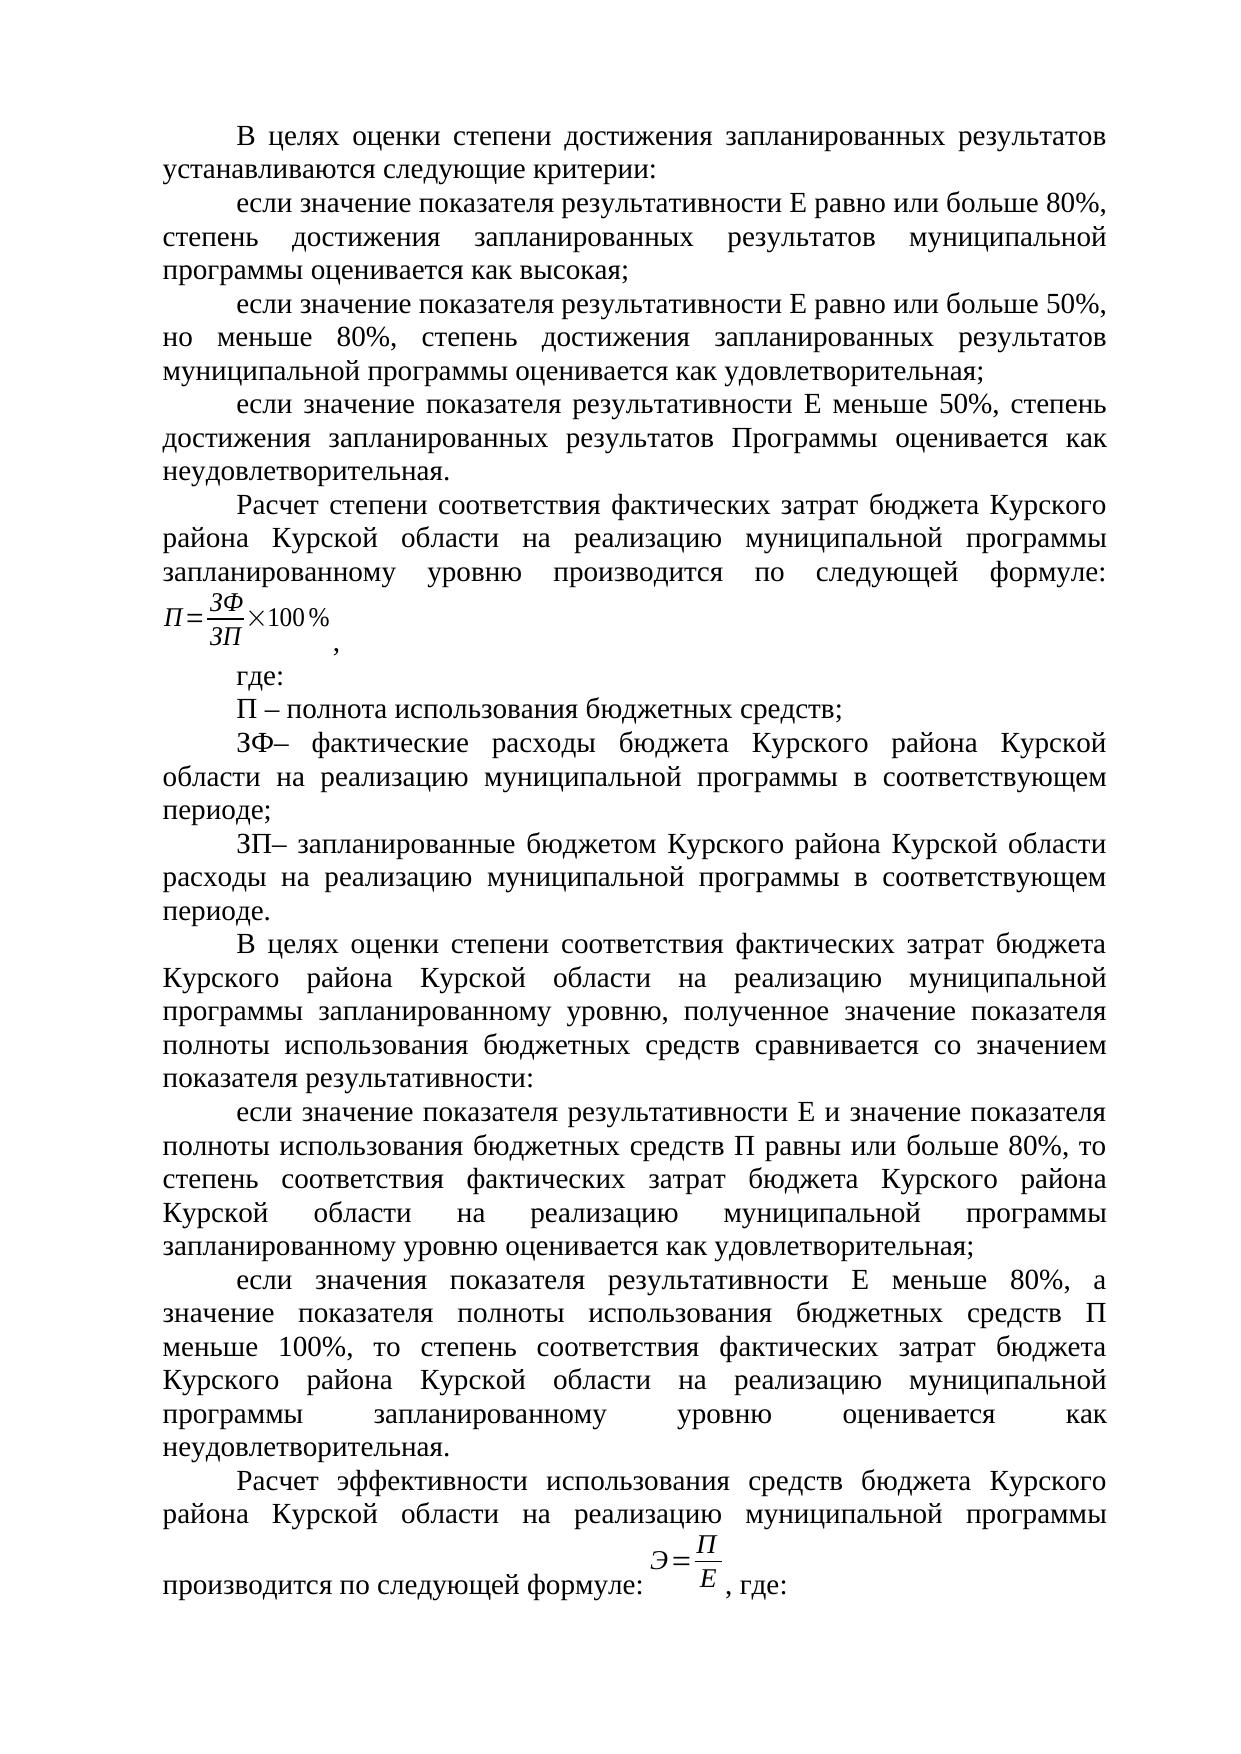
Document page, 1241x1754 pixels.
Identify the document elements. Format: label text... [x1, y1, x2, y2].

text Расчет эффективности использования средств бюджета Курского района Курской области на реализацию муниципальной программы производится по следующей формуле: , где: [162, 1463, 1107, 1600]
text если значение показателя результативности E и значение показателя полноты использования бюджетных средств П равны или больше 80%, то степень соответствия фактических затрат бюджета Курского района Курской области на реализацию муниципальной программы запланированному уровню оценивается как удовлетворительная; [162, 1094, 1107, 1262]
text если значения показателя результативности E меньше 80%, а значение показателя полноты использования бюджетных средств П меньше 100%, то степень соответствия фактических затрат бюджета Курского района Курской области на реализацию муниципальной программы запланированному уровню оценивается как неудовлетворительная. [162, 1262, 1107, 1463]
text В целях оценки степени соответствия фактических затрат бюджета Курского района Курской области на реализацию муниципальной программы запланированному уровню, полученное значение показателя полноты использования бюджетных средств сравнивается со значением показателя результативности: [162, 926, 1107, 1094]
text ЗФ– фактические расходы бюджета Курского района Курской области на реализацию муниципальной программы в соответствующем периоде; [162, 725, 1107, 826]
text если значение показателя результативности E меньше 50%, степень достижения запланированных результатов Программы оценивается как неудовлетворительная. [162, 386, 1107, 487]
text В целях оценки степени достижения запланированных результатов устанавливаются следующие критерии: [162, 118, 1107, 185]
text если значение показателя результативности E равно или больше 50%, но меньше 80%, степень достижения запланированных результатов муниципальной программы оценивается как удовлетворительная; [162, 286, 1107, 386]
text где: [162, 658, 1107, 692]
text ЗП– запланированные бюджетом Курского района Курской области расходы на реализацию муниципальной программы в соответствующем периоде. [162, 826, 1107, 926]
text если значение показателя результативности E равно или больше 80%, степень достижения запланированных результатов муниципальной программы оценивается как высокая; [162, 185, 1107, 286]
text П – полнота использования бюджетных средств; [162, 692, 1107, 725]
text Расчет степени соответствия фактических затрат бюджета Курского района Курской области на реализацию муниципальной программы запланированному уровню производится по следующей формуле: , [162, 487, 1107, 658]
